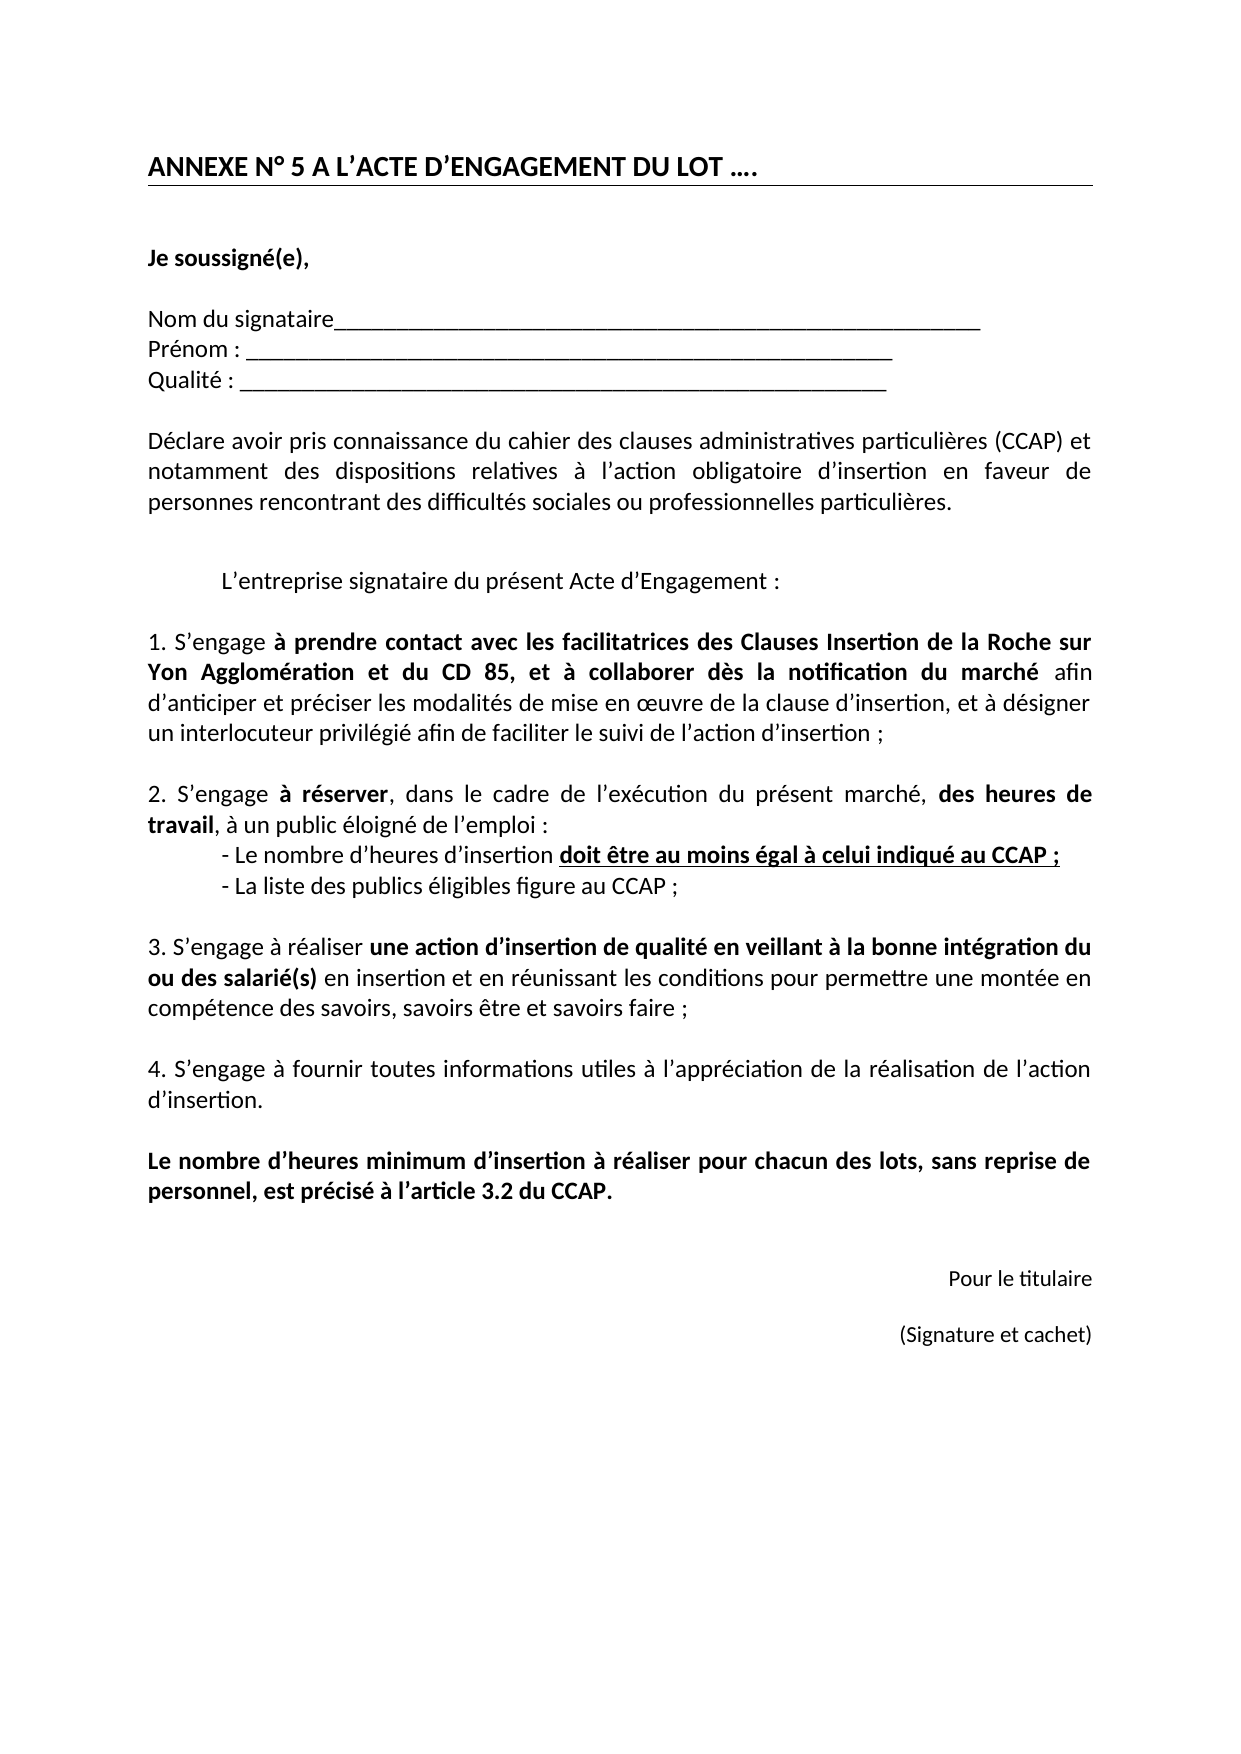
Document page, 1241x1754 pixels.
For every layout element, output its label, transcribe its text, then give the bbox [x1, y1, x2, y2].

text Déclare avoir pris connaissance du cahier des clauses administratives particulières (CCAP) et notamment des dispositions relatives à l’action obligatoire d’insertion en faveur de personnes rencontrant des difficultés sociales ou professionnelles particulières. [148, 425, 1093, 517]
text (Signature et cachet) [148, 1320, 1093, 1348]
text Pour le titulaire [148, 1264, 1093, 1292]
text ANNEXE N° 5 A L’ACTE D’ENGAGEMENT DU LOT …. [148, 148, 1093, 185]
text 3. S’engage à réaliser une action d’insertion de qualité en veillant à la bonne intégration du ou des salarié(s) en insertion et en réunissant les conditions pour permettre une montée en compétence des savoirs, savoirs être et savoirs faire ; [148, 931, 1093, 1023]
text L’entreprise signataire du présent Acte d’Engagement : [148, 565, 1093, 595]
text Prénom : ____________________________________________________ [148, 333, 1093, 364]
text - La liste des publics éligibles figure au CCAP ; [148, 870, 1093, 901]
text 1. S’engage à prendre contact avec les facilitatrices des Clauses Insertion de la Roche sur Yon Agglomération et du CD 85, et à collaborer dès la notification du marché afin d’anticiper et préciser les modalités de mise en œuvre de la clause d’insertion, et à désigner un interlocuteur privilégié afin de faciliter le suivi de l’action d’insertion ; [148, 626, 1093, 748]
text Nom du signataire____________________________________________________ [148, 303, 1093, 333]
text Qualité : ____________________________________________________ [148, 364, 1093, 394]
text - Le nombre d’heures d’insertion doit être au moins égal à celui indiqué au CCAP ; [148, 839, 1093, 870]
text Je soussigné(e), [148, 242, 1093, 272]
text 2. S’engage à réserver, dans le cadre de l’exécution du présent marché, des heures de travail, à un public éloigné de l’emploi : [148, 778, 1093, 839]
text Le nombre d’heures minimum d’insertion à réaliser pour chacun des lots, sans reprise de personnel, est précisé à l’article 3.2 du CCAP. [148, 1145, 1093, 1206]
text 4. S’engage à fournir toutes informations utiles à l’appréciation de la réalisation de l’action d’insertion. [148, 1053, 1093, 1114]
